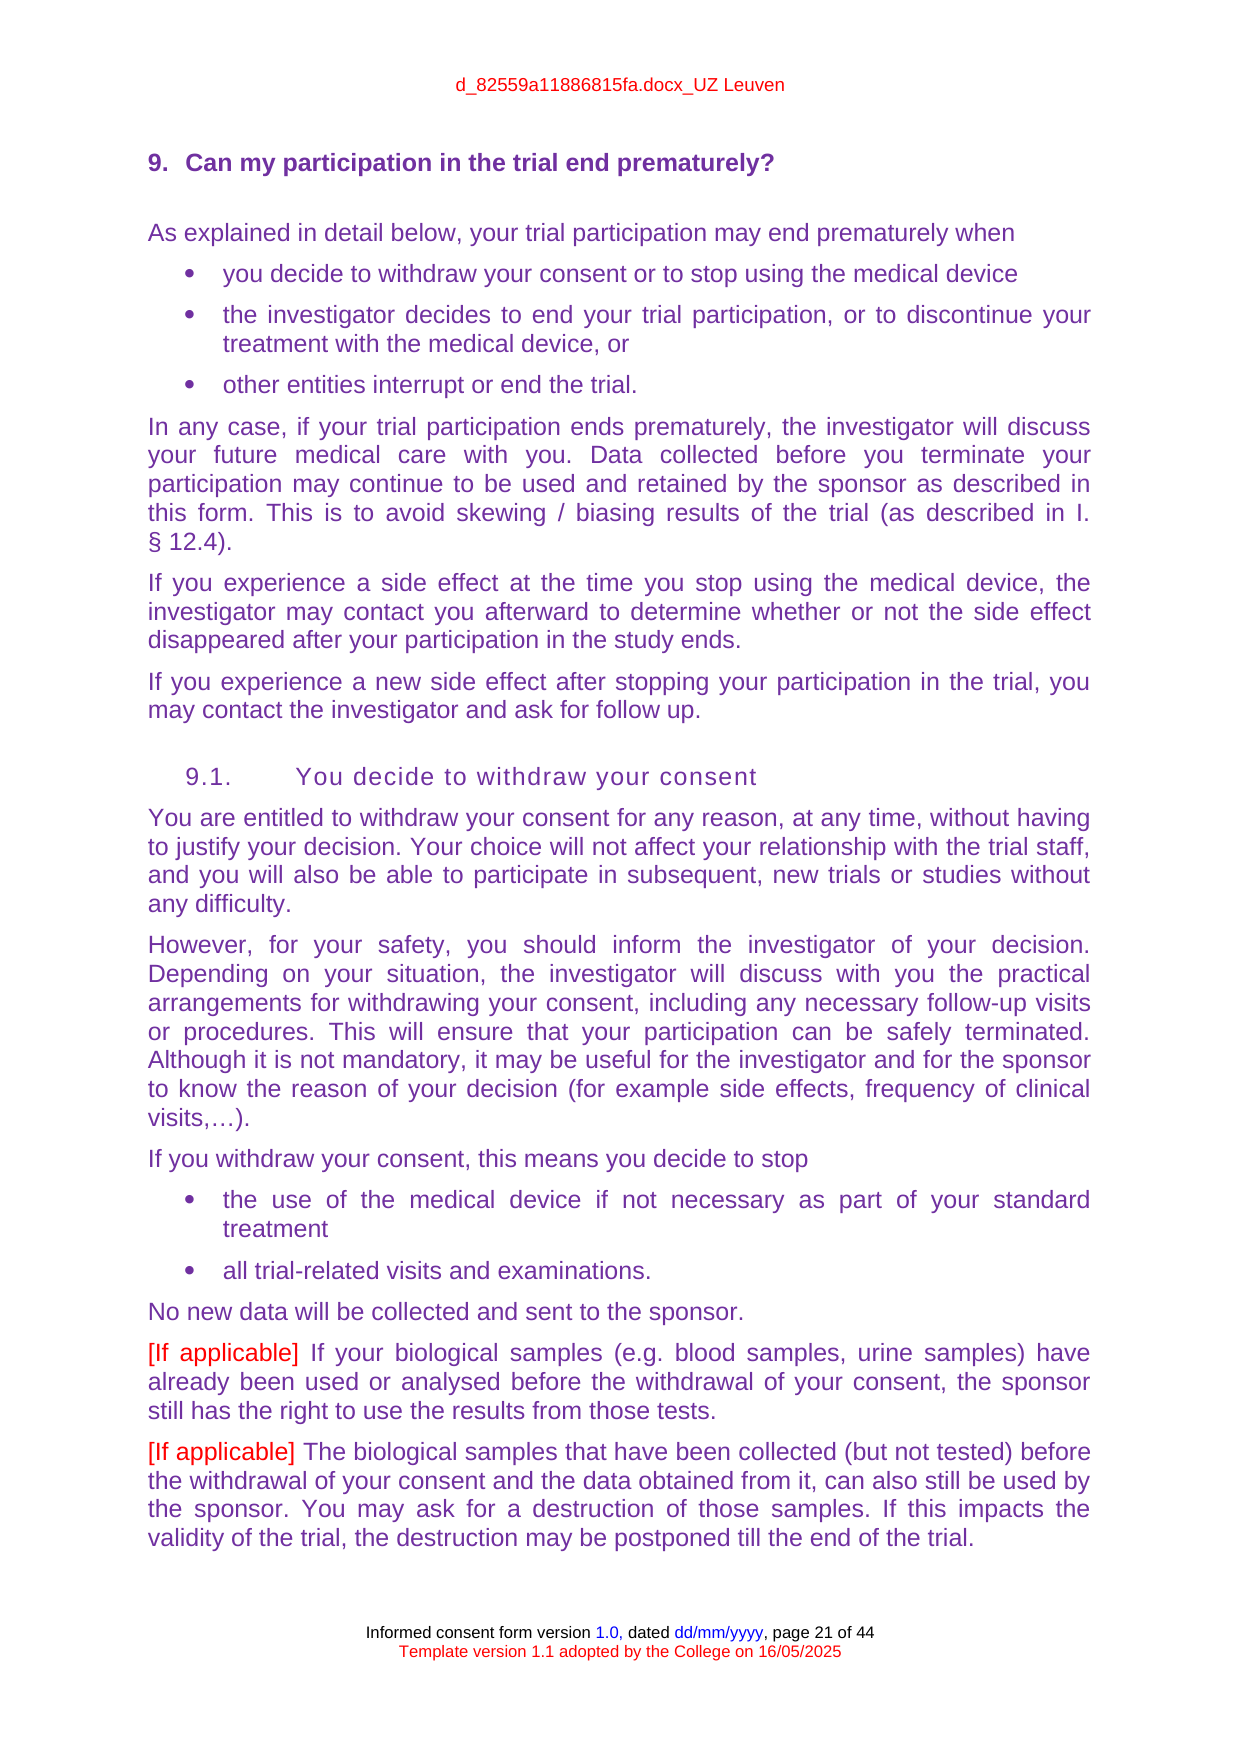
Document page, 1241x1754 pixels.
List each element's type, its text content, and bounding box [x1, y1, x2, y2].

list you decide to withdraw your consent or to stop using the medical device [185, 259, 1092, 288]
text If you experience a new side effect after stopping your participation in the trial, you may contact the investigator and ask for follow up. [148, 667, 1092, 724]
text However, for your safety, you should inform the investigator of your decision. Depending on your situation, the investigator will discuss with you the practical arrangements for withdrawing your consent, including any necessary follow-up visits or procedures. This will ensure that your participation can be safely terminated. Although it is not mandatory, it may be useful for the investigator and for the sponsor to know the reason of your decision (for example side effects, frequency of clinical visits,…). [148, 931, 1092, 1132]
list other entities interrupt or end the trial. [185, 370, 1092, 399]
text As explained in detail below, your trial participation may end prematurely when [148, 218, 1092, 246]
text In any case, if your trial participation ends prematurely, the investigator will discuss your future medical care with you. Data collected before you terminate your participation may continue to be used and retained by the sponsor as described in this form. This is to avoid skewing / biasing results of the trial (as described in I. § 12.4). [148, 412, 1092, 556]
text No new data will be collected and sent to the sponsor. [148, 1297, 1092, 1326]
list the use of the medical device if not necessary as part of your standard treatment [185, 1186, 1092, 1243]
list all trial-related visits and examinations. [185, 1256, 1092, 1284]
list the investigator decides to end your trial participation, or to discontinue your treatment with the medical device, or [185, 300, 1092, 358]
text You are entitled to withdraw your consent for any reason, at any time, without having to justify your decision. Your choice will not affect your relationship with the trial staff, and you will also be able to participate in subsequent, new trials or studies without any difficulty. [148, 803, 1092, 918]
text If you experience a side effect at the time you stop using the medical device, the investigator may contact you afterward to determine whether or not the side effect disappeared after your participation in the study ends. [148, 568, 1092, 654]
text [If applicable] The biological samples that have been collected (but not tested) before the withdrawal of your consent and the data obtained from it, can also still be used by the sponsor. You may ask for a destruction of those samples. If this impacts the validity of the trial, the destruction may be postponed till the end of the trial. [148, 1437, 1092, 1552]
text [If applicable] If your biological samples (e.g. blood samples, urine samples) have already been used or analysed before the withdrawal of your consent, the sponsor still has the right to use the results from those tests. [148, 1338, 1092, 1424]
subtitle You decide to withdraw your consent [185, 762, 1092, 791]
subtitle Can my participation in the trial end prematurely? [148, 148, 1092, 176]
text If you withdraw your consent, this means you decide to stop [148, 1144, 1092, 1173]
